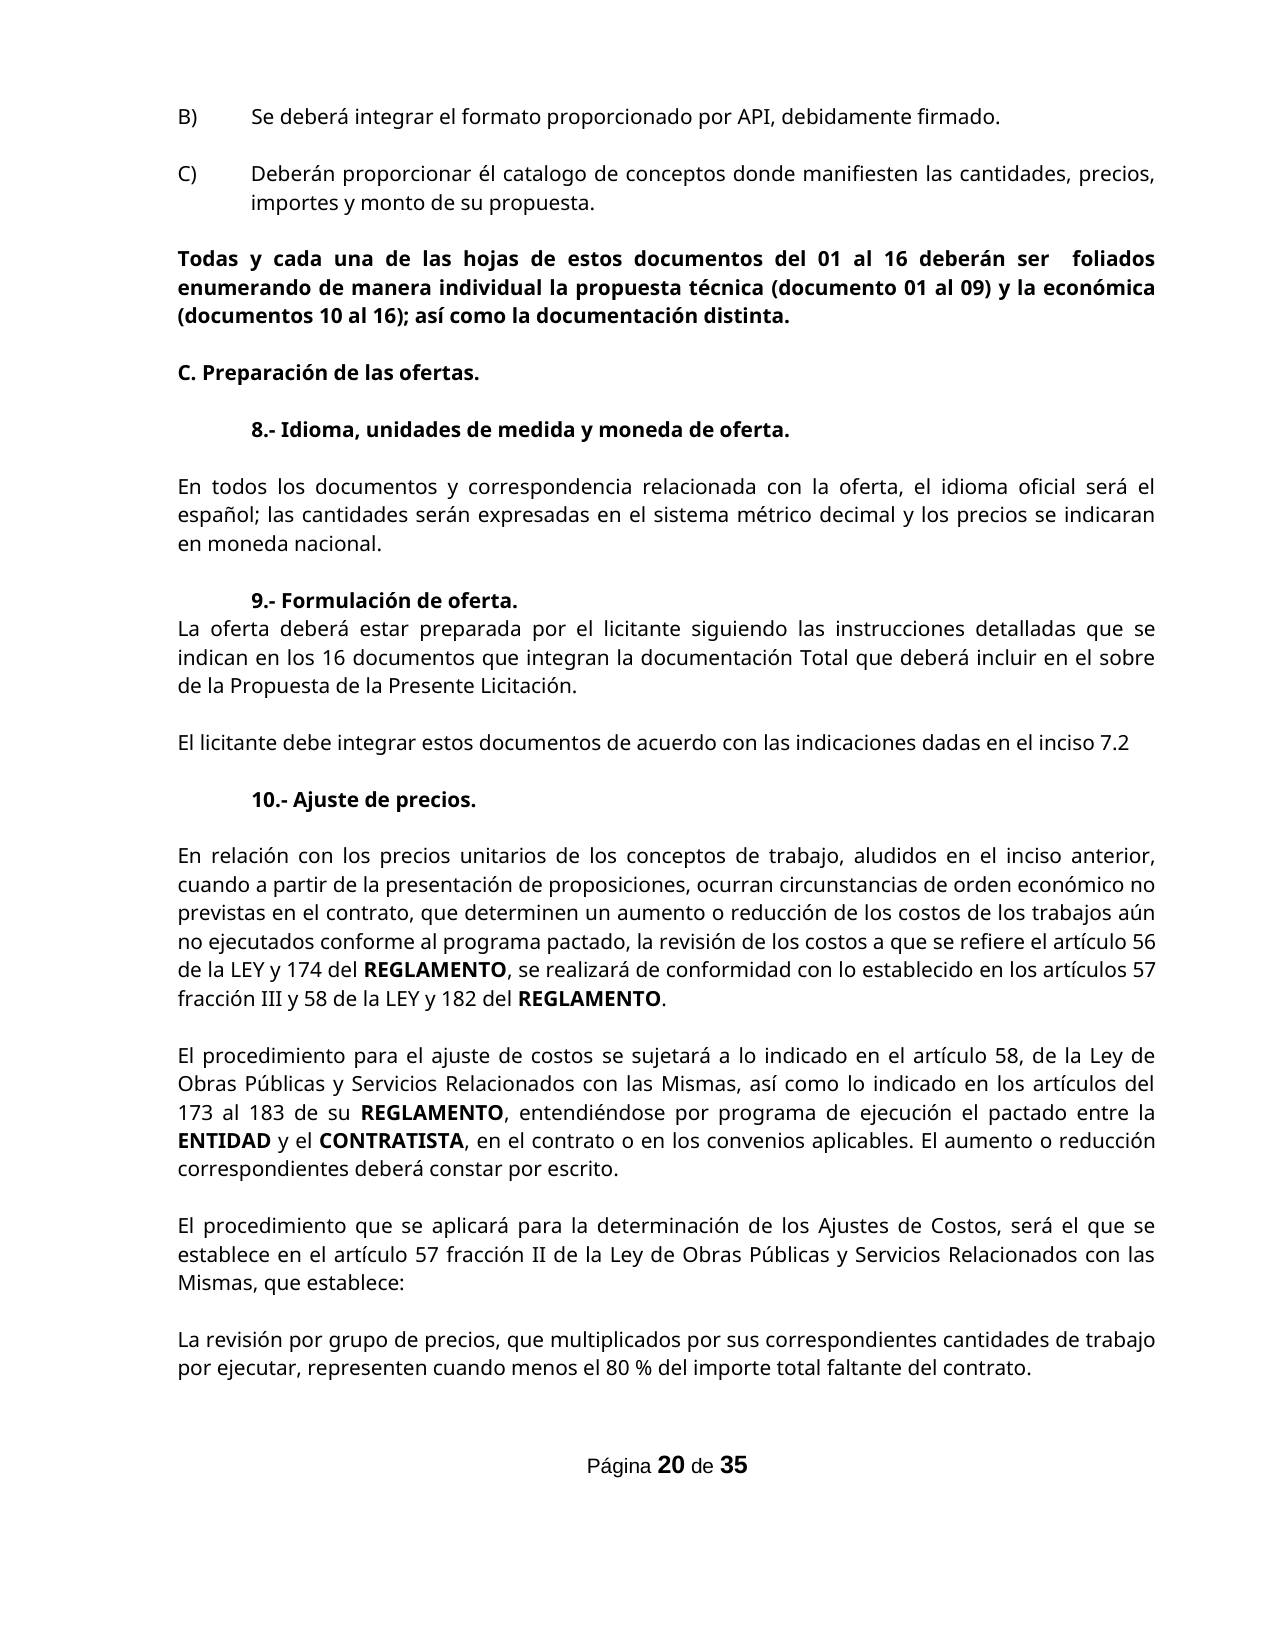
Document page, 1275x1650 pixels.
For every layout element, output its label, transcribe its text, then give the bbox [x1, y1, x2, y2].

text Todas y cada una de las hojas de estos documentos del 01 al 16 deberán ser foliados enumerando de manera individual la propuesta técnica (documento 01 al 09) y la económica (documentos 10 al 16); así como la documentación distinta. [177, 244, 1157, 330]
text En todos los documentos y correspondencia relacionada con la oferta, el idioma oficial será el español; las cantidades serán expresadas en el sistema métrico decimal y los precios se indicaran en moneda nacional. [177, 472, 1157, 557]
text El procedimiento para el ajuste de costos se sujetará a lo indicado en el artículo 58, de la Ley de Obras Públicas y Servicios Relacionados con las Mismas, así como lo indicado en los artículos del 173 al 183 de su REGLAMENTO, entendiéndose por programa de ejecución el pactado entre la ENTIDAD y el CONTRATISTA, en el contrato o en los convenios aplicables. El aumento o reducción correspondientes deberá constar por escrito. [177, 1041, 1157, 1183]
text 9.- Formulación de oferta. [177, 586, 1157, 614]
text C. Preparación de las ofertas. [177, 358, 1157, 387]
text 10.- Ajuste de precios. [177, 785, 1157, 813]
text El procedimiento que se aplicará para la determinación de los Ajustes de Costos, será el que se establece en el artículo 57 fracción II de la Ley de Obras Públicas y Servicios Relacionados con las Mismas, que establece: [177, 1211, 1157, 1297]
text La oferta deberá estar preparada por el licitante siguiendo las instrucciones detalladas que se indican en los 16 documentos que integran la documentación Total que deberá incluir en el sobre de la Propuesta de la Presente Licitación. [177, 614, 1157, 699]
text B) Se deberá integrar el formato proporcionado por API, debidamente firmado. [177, 102, 1157, 131]
text La revisión por grupo de precios, que multiplicados por sus correspondientes cantidades de trabajo por ejecutar, representen cuando menos el 80 % del importe total faltante del contrato. [177, 1325, 1157, 1382]
text 8.- Idioma, unidades de medida y moneda de oferta. [177, 415, 1157, 443]
text El licitante debe integrar estos documentos de acuerdo con las indicaciones dadas en el inciso 7.2 [177, 728, 1157, 756]
text En relación con los precios unitarios de los conceptos de trabajo, aludidos en el inciso anterior, cuando a partir de la presentación de proposiciones, ocurran circunstancias de orden económico no previstas en el contrato, que determinen un aumento o reducción de los costos de los trabajos aún no ejecutados conforme al programa pactado, la revisión de los costos a que se refiere el artículo 56 de la LEY y 174 del REGLAMENTO, se realizará de conformidad con lo establecido en los artículos 57 fracción III y 58 de la LEY y 182 del REGLAMENTO. [177, 842, 1157, 1012]
text C) Deberán proporcionar él catalogo de conceptos donde manifiesten las cantidades, precios, importes y monto de su propuesta. [177, 159, 1157, 216]
